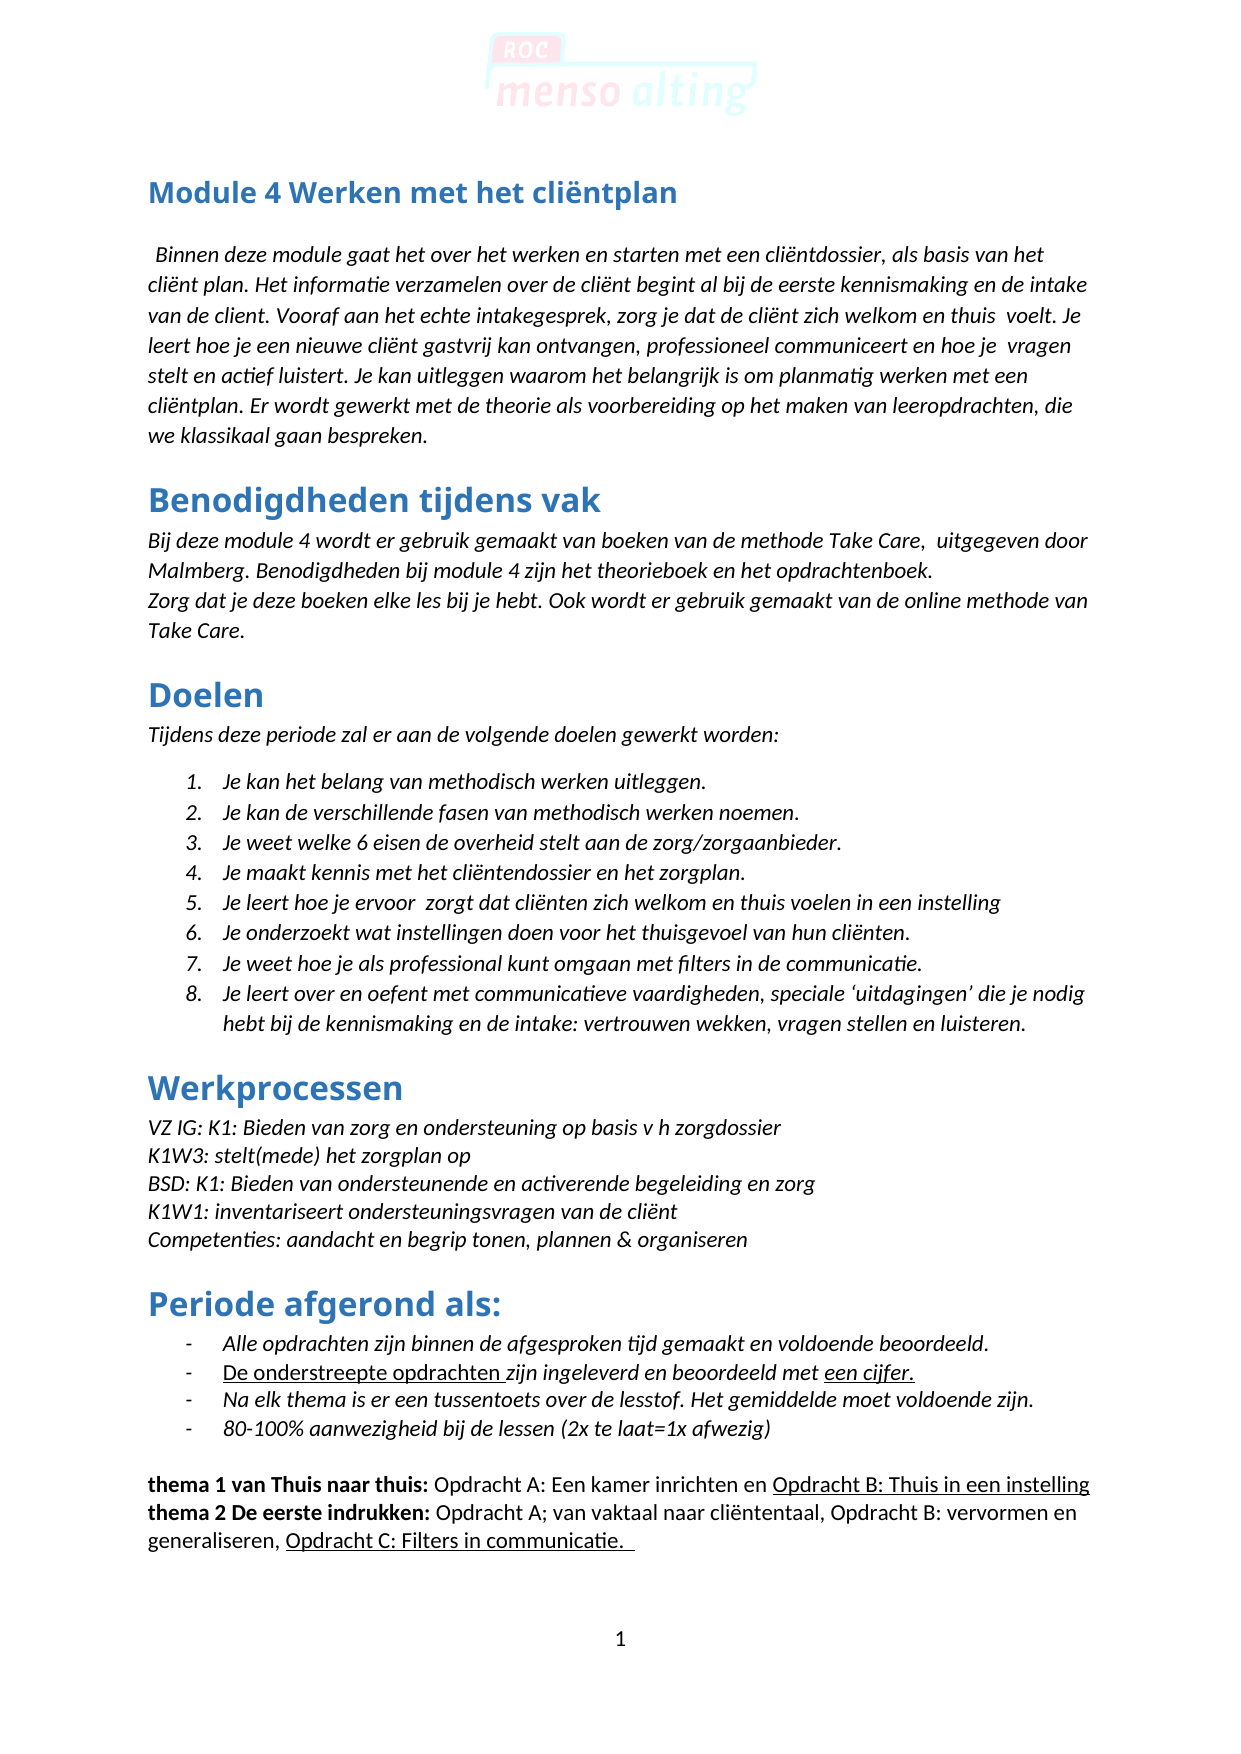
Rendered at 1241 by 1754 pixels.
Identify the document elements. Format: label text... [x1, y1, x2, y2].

text BSD: K1: Bieden van ondersteunende en activerende begeleiding en zorg [148, 1169, 1093, 1197]
list Je kan de verschillende fasen van methodisch werken noemen. [185, 798, 1093, 826]
list Na elk thema is er een tussentoets over de lesstof. Het gemiddelde moet voldoende zijn. [185, 1386, 1093, 1414]
subtitle Benodigdheden tijdens vak [148, 477, 1093, 522]
subtitle Werkprocessen [148, 1064, 1093, 1110]
text Competenties: aandacht en begrip tonen, plannen & organiseren [148, 1225, 1093, 1253]
text thema 1 van Thuis naar thuis: Opdracht A: Een kamer inrichten en Opdracht B: Thuis in een instelling [148, 1470, 1093, 1498]
list Je weet welke 6 eisen de overheid stelt aan de zorg/zorgaanbieder. [185, 828, 1093, 856]
list Je weet hoe je als professional kunt omgaan met filters in de communicatie. [185, 949, 1093, 977]
list 80-100% aanwezigheid bij de lessen (2x te laat=1x afwezig) [185, 1414, 1093, 1442]
text thema 2 De eerste indrukken: Opdracht A; van vaktaal naar cliëntentaal, Opdracht B: vervormen en generaliseren, Opdracht C: Filters in communicatie. [148, 1498, 1093, 1554]
text K1W3: stelt(mede) het zorgplan op [148, 1141, 1093, 1169]
text VZ IG: K1: Bieden van zorg en ondersteuning op basis v h zorgdossier [148, 1113, 1093, 1141]
subtitle Binnen deze module gaat het over het werken en starten met een cliëntdossier, als basis van het cliënt plan. Het informatie verzamelen over de cliënt begint al bij de eerste kennismaking en de intake van de client. Vooraf aan het echte intakegesprek, zorg je dat de cliënt zich welkom en thuis voelt. Je leert hoe je een nieuwe cliënt gastvrij kan ontvangen, professioneel communiceert en hoe je vragen stelt en actief luistert. Je kan uitleggen waarom het belangrijk is om planmatig werken met een cliëntplan. Er wordt gewerkt met de theorie als voorbereiding op het maken van leeropdrachten, die we klassikaal gaan bespreken. [148, 240, 1093, 450]
list Je leert hoe je ervoor zorgt dat cliënten zich welkom en thuis voelen in een instelling [185, 888, 1093, 916]
text K1W1: inventariseert ondersteuningsvragen van de cliënt [148, 1197, 1093, 1225]
list Je onderzoekt wat instellingen doen voor het thuisgevoel van hun cliënten. [185, 918, 1093, 947]
text Tijdens deze periode zal er aan de volgende doelen gewerkt worden: [148, 721, 1093, 749]
subtitle Module 4 Werken met het cliëntplan [148, 173, 1093, 212]
subtitle Periode afgerond als: [148, 1281, 1093, 1326]
list Je maakt kennis met het cliëntendossier en het zorgplan. [185, 858, 1093, 886]
text Bij deze module 4 wordt er gebruik gemaakt van boeken van de methode Take Care, uitgegeven door Malmberg. Benodigdheden bij module 4 zijn het theorieboek en het opdrachtenboek. Zorg dat je deze boeken elke les bij je hebt. Ook wordt er gebruik gemaakt van de online methode van Take Care. [148, 526, 1093, 644]
list Je leert over en oefent met communicatieve vaardigheden, speciale ‘uitdagingen’ die je nodig hebt bij de kennismaking en de intake: vertrouwen wekken, vragen stellen en luisteren. [185, 979, 1093, 1037]
list De onderstreepte opdrachten zijn ingeleverd en beoordeeld met een cijfer. [185, 1358, 1093, 1386]
list Je kan het belang van methodisch werken uitleggen. [185, 767, 1093, 796]
list Alle opdrachten zijn binnen de afgesproken tijd gemaakt en voldoende beoordeeld. [185, 1329, 1093, 1358]
subtitle Doelen [148, 672, 1093, 717]
